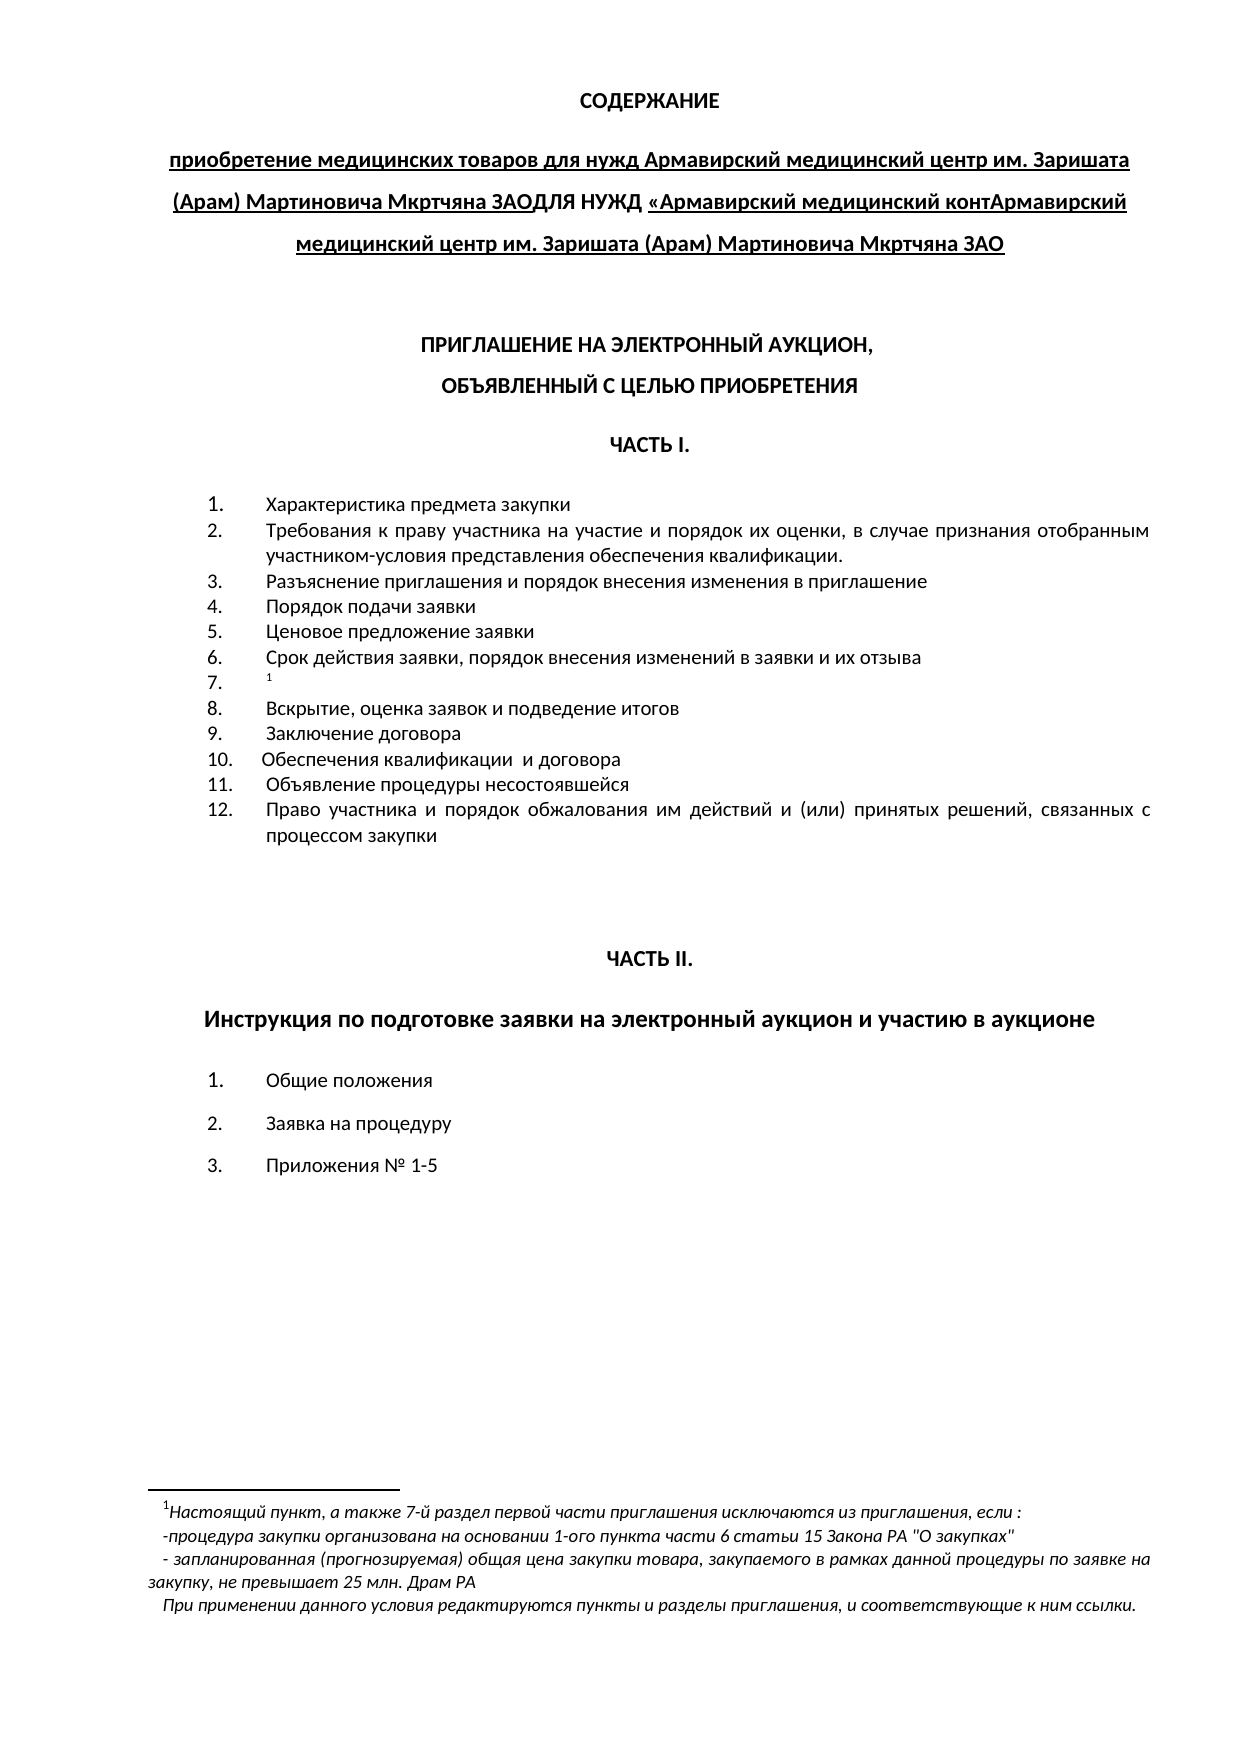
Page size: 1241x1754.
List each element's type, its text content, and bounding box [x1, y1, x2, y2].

text 6. Срок действия заявки, порядок внесения изменений в заявки и их отзыва [207, 644, 1152, 669]
text 4. Порядок подачи заявки [207, 593, 1152, 619]
text 10. Обеспечения квалификации и договора [207, 746, 1152, 771]
text 2. Заявка на процедуру [207, 1110, 1152, 1135]
text 5. Ценовое предложение заявки [207, 619, 1152, 644]
text 1. Характеристика предмета закупки [207, 489, 1152, 517]
text 3. Приложения № 1-5 [207, 1152, 1152, 1177]
text 8. Вскрытие, оценка заявок и подведение итогов [207, 695, 1152, 720]
text 7. [207, 669, 1152, 695]
text 3. Разъяснение приглашения и порядок внесения изменения в приглашение [207, 568, 1152, 593]
text ЧАСТЬ I. [148, 430, 1152, 458]
text 11. Объявление процедуры несостоявшейся [207, 771, 1152, 797]
text Инструкция по подготовке заявки на электронный аукцион и участию в аукционе [148, 1003, 1152, 1033]
text 1. Общие положения [207, 1065, 1152, 1093]
text ЧАСТЬ II. [148, 944, 1152, 972]
text 12. Право участника и порядок обжалования им действий и (или) принятых решений, связанных с процессом закупки [207, 797, 1152, 847]
text СОДЕРЖАНИЕ [148, 86, 1152, 114]
text 9. Заключение договора [207, 720, 1152, 746]
text ПРИГЛАШЕНИЕ НА ЭЛЕКТРОННЫЙ АУКЦИОН, ОБЪЯВЛЕННЫЙ С ЦЕЛЬЮ ПРИОБРЕТЕНИЯ [148, 330, 1152, 400]
text 2. Требования к праву участника на участие и порядок их оценки, в случае признания отобранным участником-условия представления обеспечения квалификации. [207, 517, 1152, 568]
text приобретение медицинских товаров для нужд Армавирский медицинский центр им. Заришата (Арам) Мартиновича Мкртчяна ЗАОДЛЯ НУЖД «Армавирский медицинский контАрмавирский медицинский центр им. Заришата (Арам) Мартиновича Мкртчяна ЗАО [148, 145, 1152, 257]
